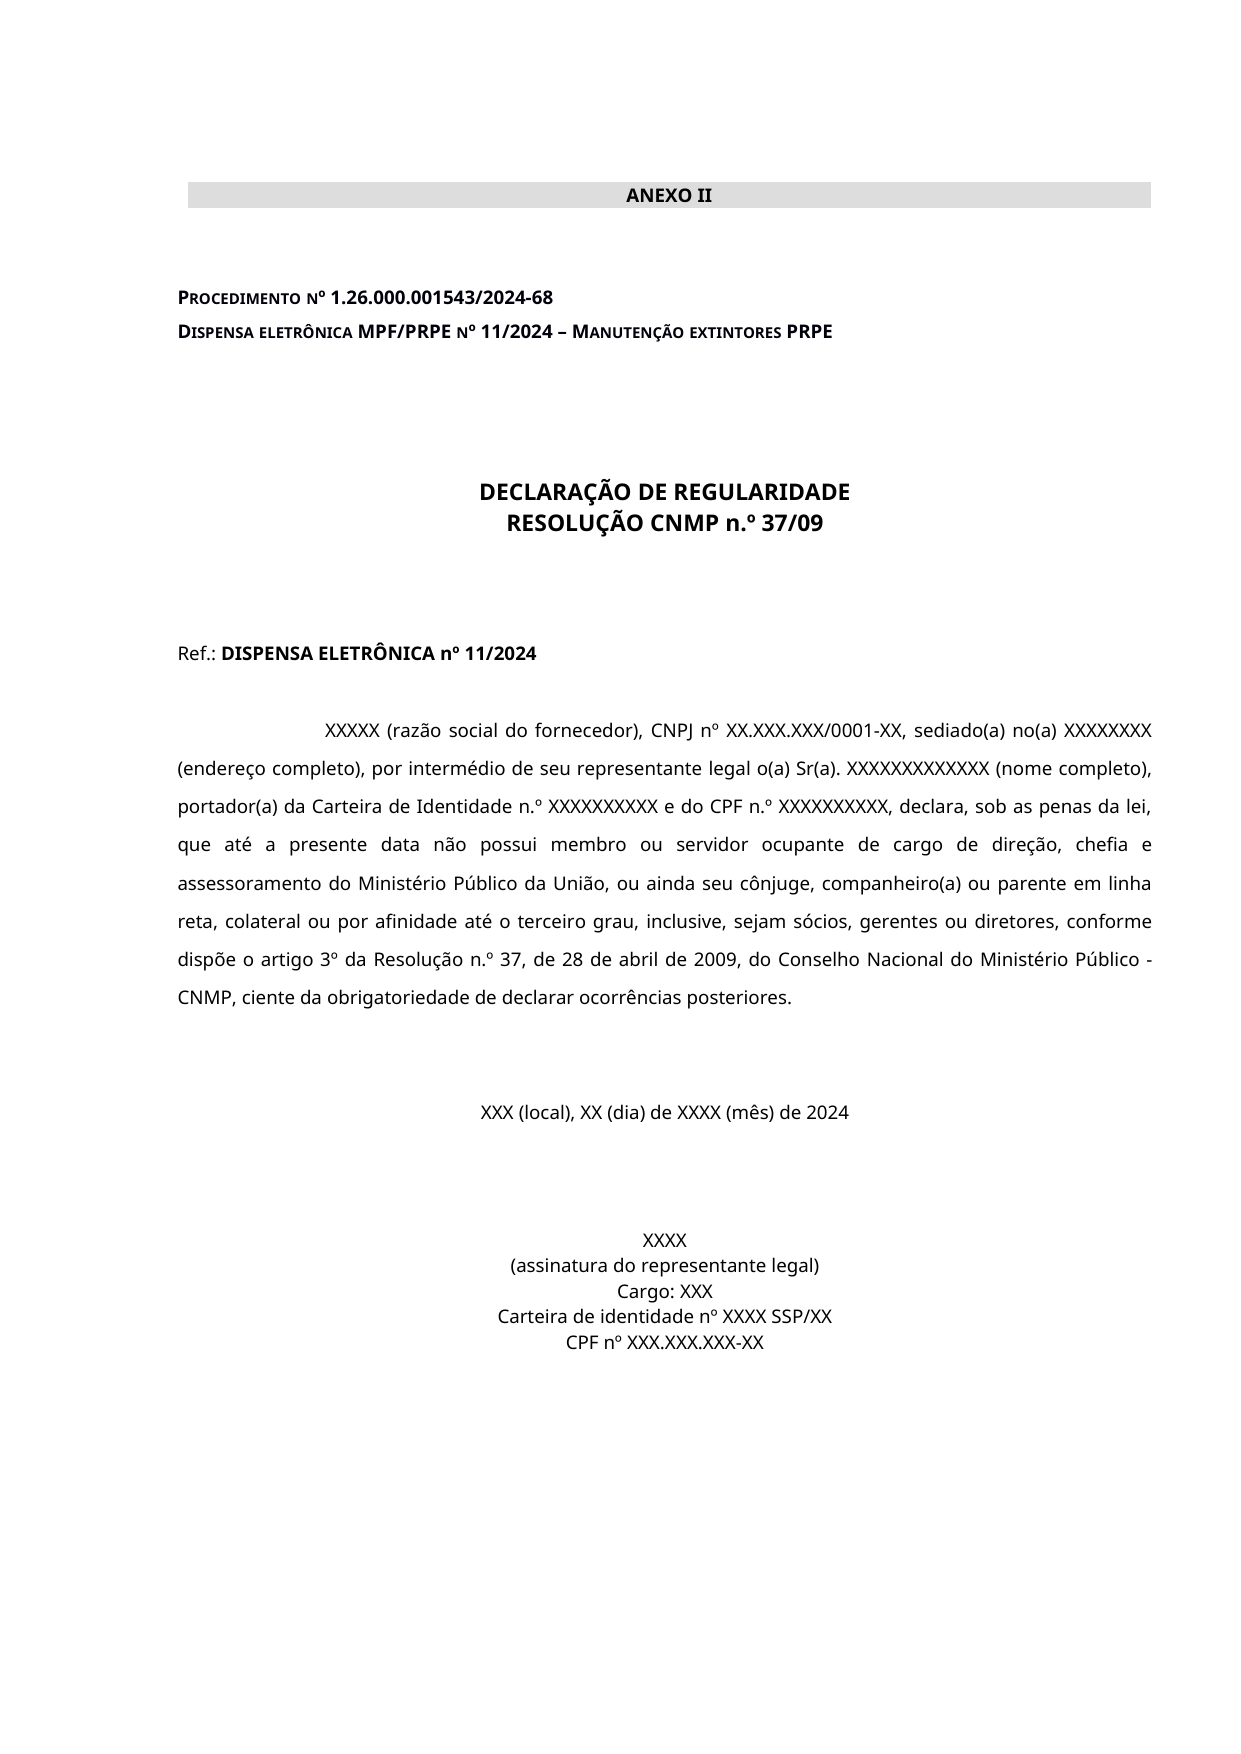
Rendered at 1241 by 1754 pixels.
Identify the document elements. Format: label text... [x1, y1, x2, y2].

text XXXXX (razão social do fornecedor), CNPJ nº XX.XXX.XXX/0001-XX, sediado(a) no(a) XXXXXXXX (endereço completo), por intermédio de seu representante legal o(a) Sr(a). XXXXXXXXXXXXX (nome completo), portador(a) da Carteira de Identidade n.º XXXXXXXXXX e do CPF n.º XXXXXXXXXX, declara, sob as penas da lei, que até a presente data não possui membro ou servidor ocupante de cargo de direção, chefia e assessoramento do Ministério Público da União, ou ainda seu cônjuge, companheiro(a) ou parente em linha reta, colateral ou por afinidade até o terceiro grau, inclusive, sejam sócios, gerentes ou diretores, conforme dispõe o artigo 3º da Resolução n.º 37, de 28 de abril de 2009, do Conselho Nacional do Ministério Público - CNMP, ciente da obrigatoriedade de declarar ocorrências posteriores. [177, 717, 1152, 1010]
text DECLARAÇÃO DE REGULARIDADE [177, 476, 1152, 507]
table_header ANEXO II [182, 176, 1156, 213]
text Carteira de identidade nº XXXX SSP/XX [177, 1303, 1152, 1329]
subtitle Procedimento nº 1.26.000.001543/2024-68 [177, 285, 1152, 310]
text Ref.: DISPENSA ELETRÔNICA nº 11/2024 [177, 640, 1152, 666]
text RESOLUÇÃO CNMP n.º 37/09 [177, 507, 1152, 538]
text Cargo: XXX [177, 1278, 1152, 1303]
text XXXX [177, 1227, 1152, 1252]
text XXX (local), XX (dia) de XXXX (mês) de 2024 [177, 1099, 1152, 1125]
text (assinatura do representante legal) [177, 1252, 1152, 1278]
subtitle Dispensa eletrônica MPF/PRPE nº 11/2024 – Manutenção extintores PRPE [177, 318, 1152, 344]
text CPF nº XXX.XXX.XXX-XX [177, 1329, 1152, 1354]
